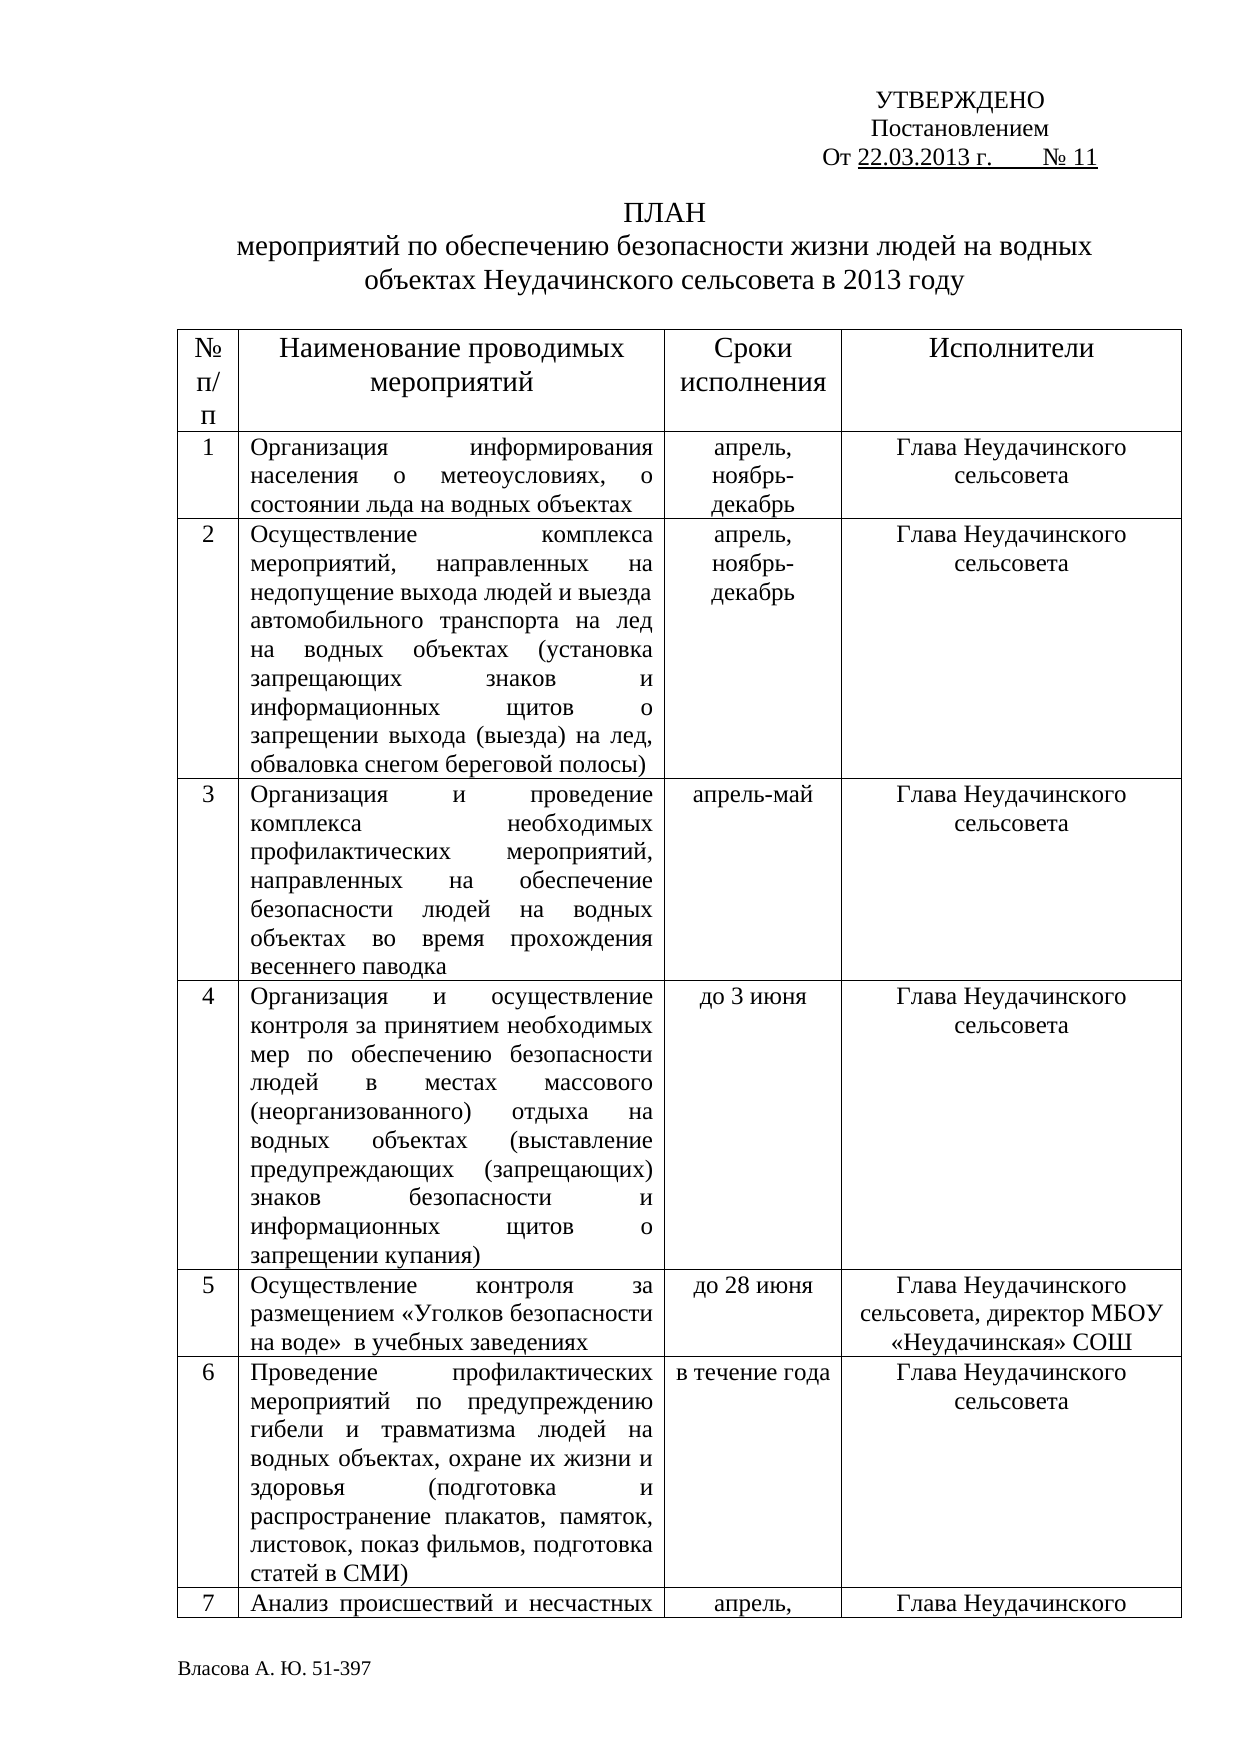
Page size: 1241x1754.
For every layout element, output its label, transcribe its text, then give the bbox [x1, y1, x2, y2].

table_cell Осуществление комплекса мероприятий, направленных на недопущение выхода людей и выезда автомобильного транспорта на лед на водных объектах (установка запрещающих знаков и информационных щитов о запрещении выхода (выезда) на лед, обваловка снегом береговой полосы) [239, 519, 664, 778]
table_cell 2 [178, 519, 238, 778]
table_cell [239, 1588, 664, 1617]
table_cell Глава Неудачинского сельсовета [842, 519, 1181, 778]
table_cell 6 [178, 1357, 238, 1587]
table_header Наименование проводимых мероприятий [239, 330, 664, 431]
table_cell Глава Неудачинского сельсовета [842, 981, 1181, 1269]
table_cell 3 [178, 779, 238, 980]
text мероприятий по обеспечению безопасности жизни людей на водных объектах Неудачинского сельсовета в 2013 году [177, 228, 1152, 296]
table_header № п/п [178, 330, 238, 431]
table_cell 5 [178, 1270, 238, 1356]
table_cell Организация и осуществление контроля за принятием необходимых мер по обеспечению безопасности людей в местах массового (неорганизованного) отдыха на водных объектах (выставление предупреждающих (запрещающих) знаков безопасности и информационных щитов о запрещении купания) [239, 981, 664, 1269]
table_cell Глава Неудачинского сельсовета [842, 1357, 1181, 1587]
table_cell апрель, ноябрь-декабрь [665, 432, 841, 518]
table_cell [842, 1588, 1181, 1617]
table_cell в течение года [665, 1357, 841, 1587]
table_cell 4 [178, 981, 238, 1269]
table_cell Осуществление контроля за размещением «Уголков безопасности на воде» в учебных заведениях [239, 1270, 664, 1356]
table_cell Глава Неудачинского сельсовета, директор МБОУ «Неудачинская» СОШ [842, 1270, 1181, 1356]
table_cell апрель, ноябрь-декабрь [665, 519, 841, 778]
table_cell апрель-май [665, 779, 841, 980]
table_cell Глава Неудачинского сельсовета [842, 779, 1181, 980]
table_cell до 3 июня [665, 981, 841, 1269]
table_cell Организация информирования населения о метеоусловиях, о состоянии льда на водных объектах [239, 432, 664, 518]
table_header Сроки исполнения [665, 330, 841, 431]
table_cell до 28 июня [665, 1270, 841, 1356]
table_cell Глава Неудачинского сельсовета [842, 432, 1181, 518]
table_cell апрель, сентябрь [665, 1588, 841, 1617]
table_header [739, 85, 1181, 195]
table_header Исполнители [842, 330, 1181, 431]
table_cell Проведение профилактических мероприятий по предупреждению гибели и травматизма людей на водных объектах, охране их жизни и здоровья (подготовка и распространение плакатов, памяток, листовок, показ фильмов, подготовка статей в СМИ) [239, 1357, 664, 1587]
table_cell 1 [178, 432, 238, 518]
table_cell 7 [178, 1588, 238, 1617]
table_cell Организация и проведение комплекса необходимых профилактических мероприятий, направленных на обеспечение безопасности людей на водных объектах во время прохождения весеннего паводка [239, 779, 664, 980]
text ПЛАН [177, 195, 1152, 228]
